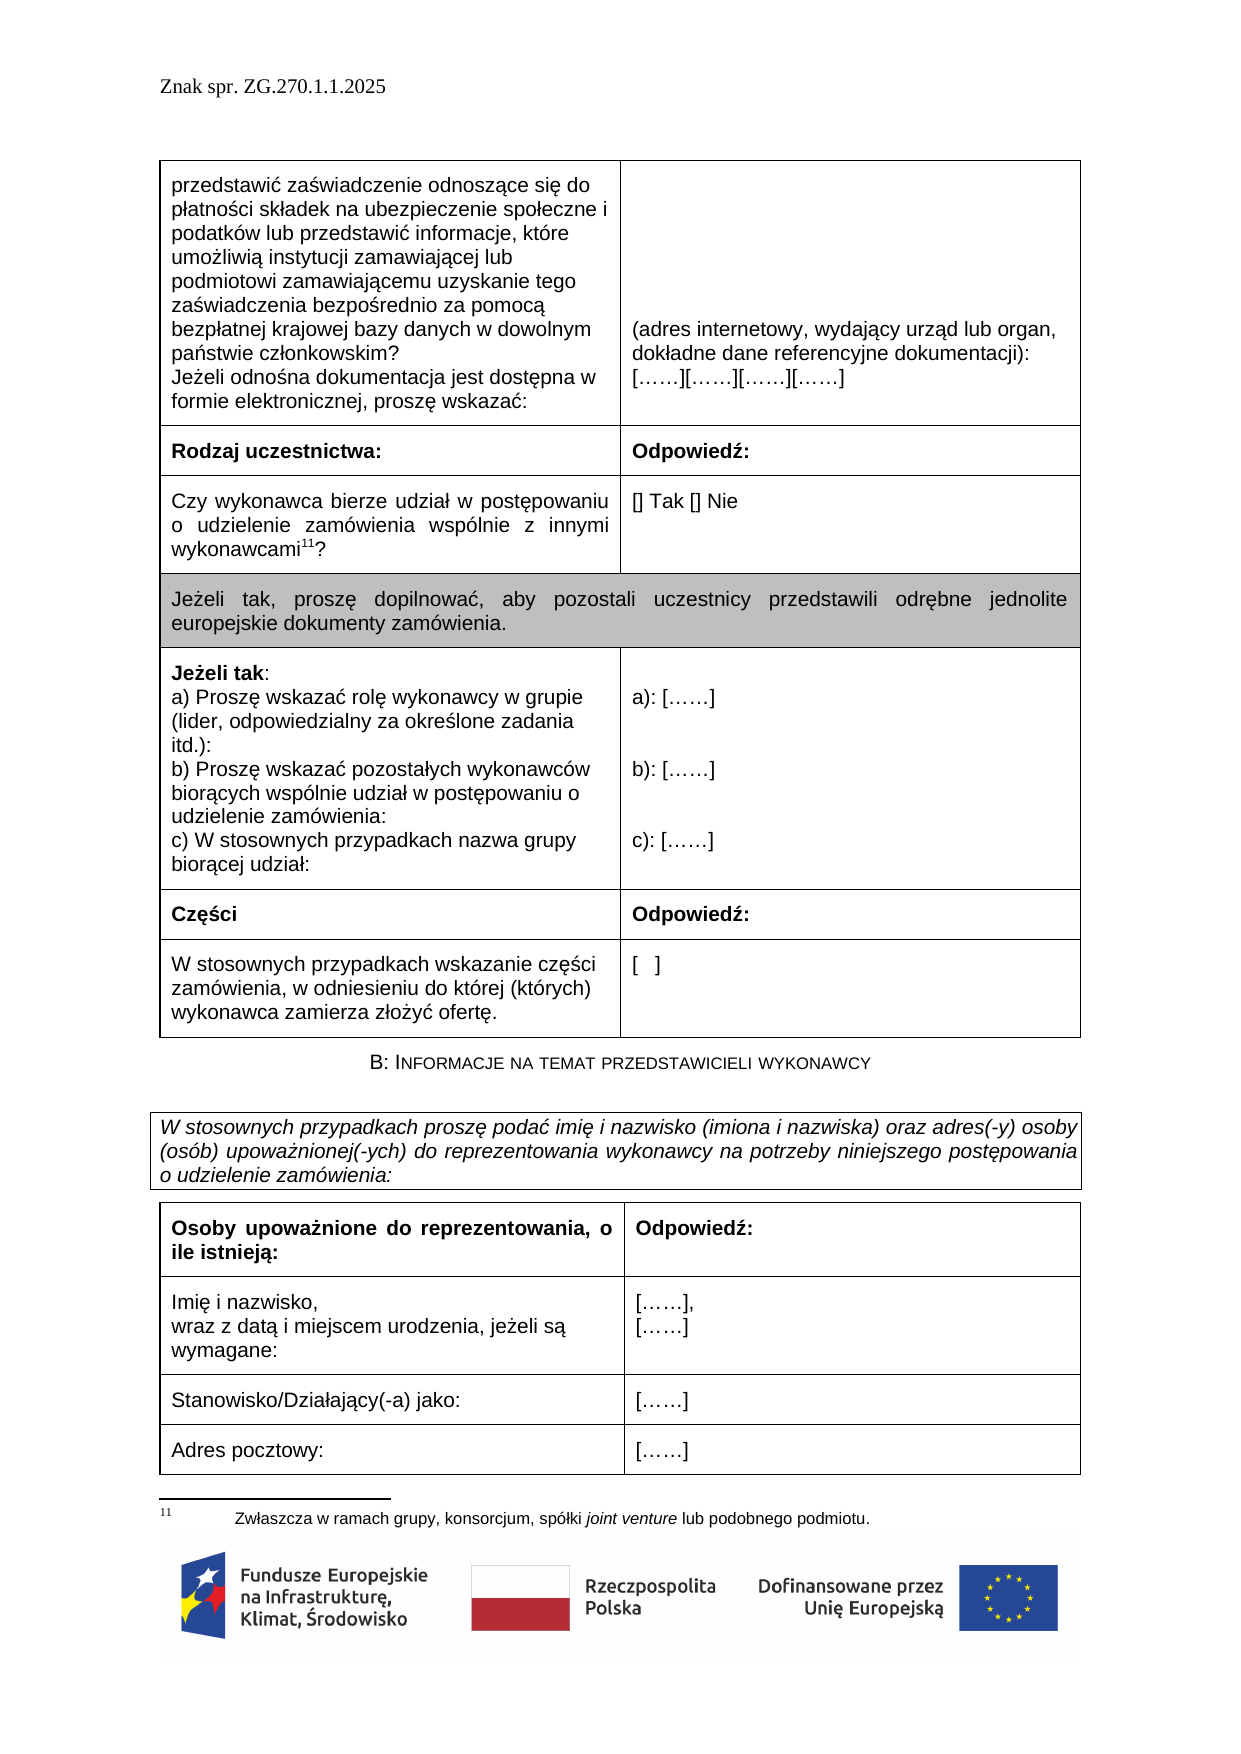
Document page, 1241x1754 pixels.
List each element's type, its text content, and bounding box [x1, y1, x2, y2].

table_cell Imię i nazwisko, wraz z datą i miejscem urodzenia, jeżeli są wymagane: [161, 1277, 624, 1374]
table_cell Czy wykonawca bierze udział w postępowaniu o udzielenie zamówienia wspólnie z innymi wykonawcami? [161, 476, 620, 573]
table_header Odpowiedź: [625, 1203, 1080, 1276]
table_cell Odpowiedź: [621, 890, 1080, 939]
table_cell Części [161, 890, 620, 939]
table_cell [……] [625, 1425, 1080, 1474]
table_cell Jeżeli tak: a) Proszę wskazać rolę wykonawcy w grupie (lider, odpowiedzialny za określone zadania itd.): b) Proszę wskazać pozostałych wykonawców biorących wspólnie udział w postępowaniu o udzielenie zamówienia: c) W stosownych przypadkach nazwa grupy biorącej udział: [161, 648, 620, 889]
table_cell W stosownych przypadkach wskazanie części zamówienia, w odniesieniu do której (których) wykonawca zamierza złożyć ofertę. [161, 940, 620, 1037]
table_cell Adres pocztowy: [161, 1425, 624, 1474]
table_cell Jeżeli tak, proszę dopilnować, aby pozostali uczestnicy przedstawili odrębne jednolite europejskie dokumenty zamówienia. [161, 574, 1080, 647]
table_header Osoby upoważnione do reprezentowania, o ile istnieją: [161, 1203, 624, 1276]
text W stosownych przypadkach proszę podać imię i nazwisko (imiona i nazwiska) oraz adres(-y) osoby (osób) upoważnionej(-ych) do reprezentowania wykonawcy na potrzeby niniejszego postępowania o udzielenie zamówienia: [151, 1113, 1081, 1189]
table_cell [……] [625, 1375, 1080, 1424]
picture [159, 1529, 1081, 1661]
table_cell Odpowiedź: [621, 426, 1080, 475]
table_cell [……], [……] [625, 1277, 1080, 1374]
text B: Informacje na temat przedstawicieli wykonawcy [159, 1050, 1081, 1074]
table_cell [] Tak [] Nie [621, 476, 1080, 573]
table_cell Stanowisko/Działający(-a) jako: [161, 1375, 624, 1424]
table_cell a): [……] b): [……] c): [……] [621, 648, 1080, 889]
table_cell Rodzaj uczestnictwa: [161, 426, 620, 475]
table_cell [ ] [621, 940, 1080, 1037]
